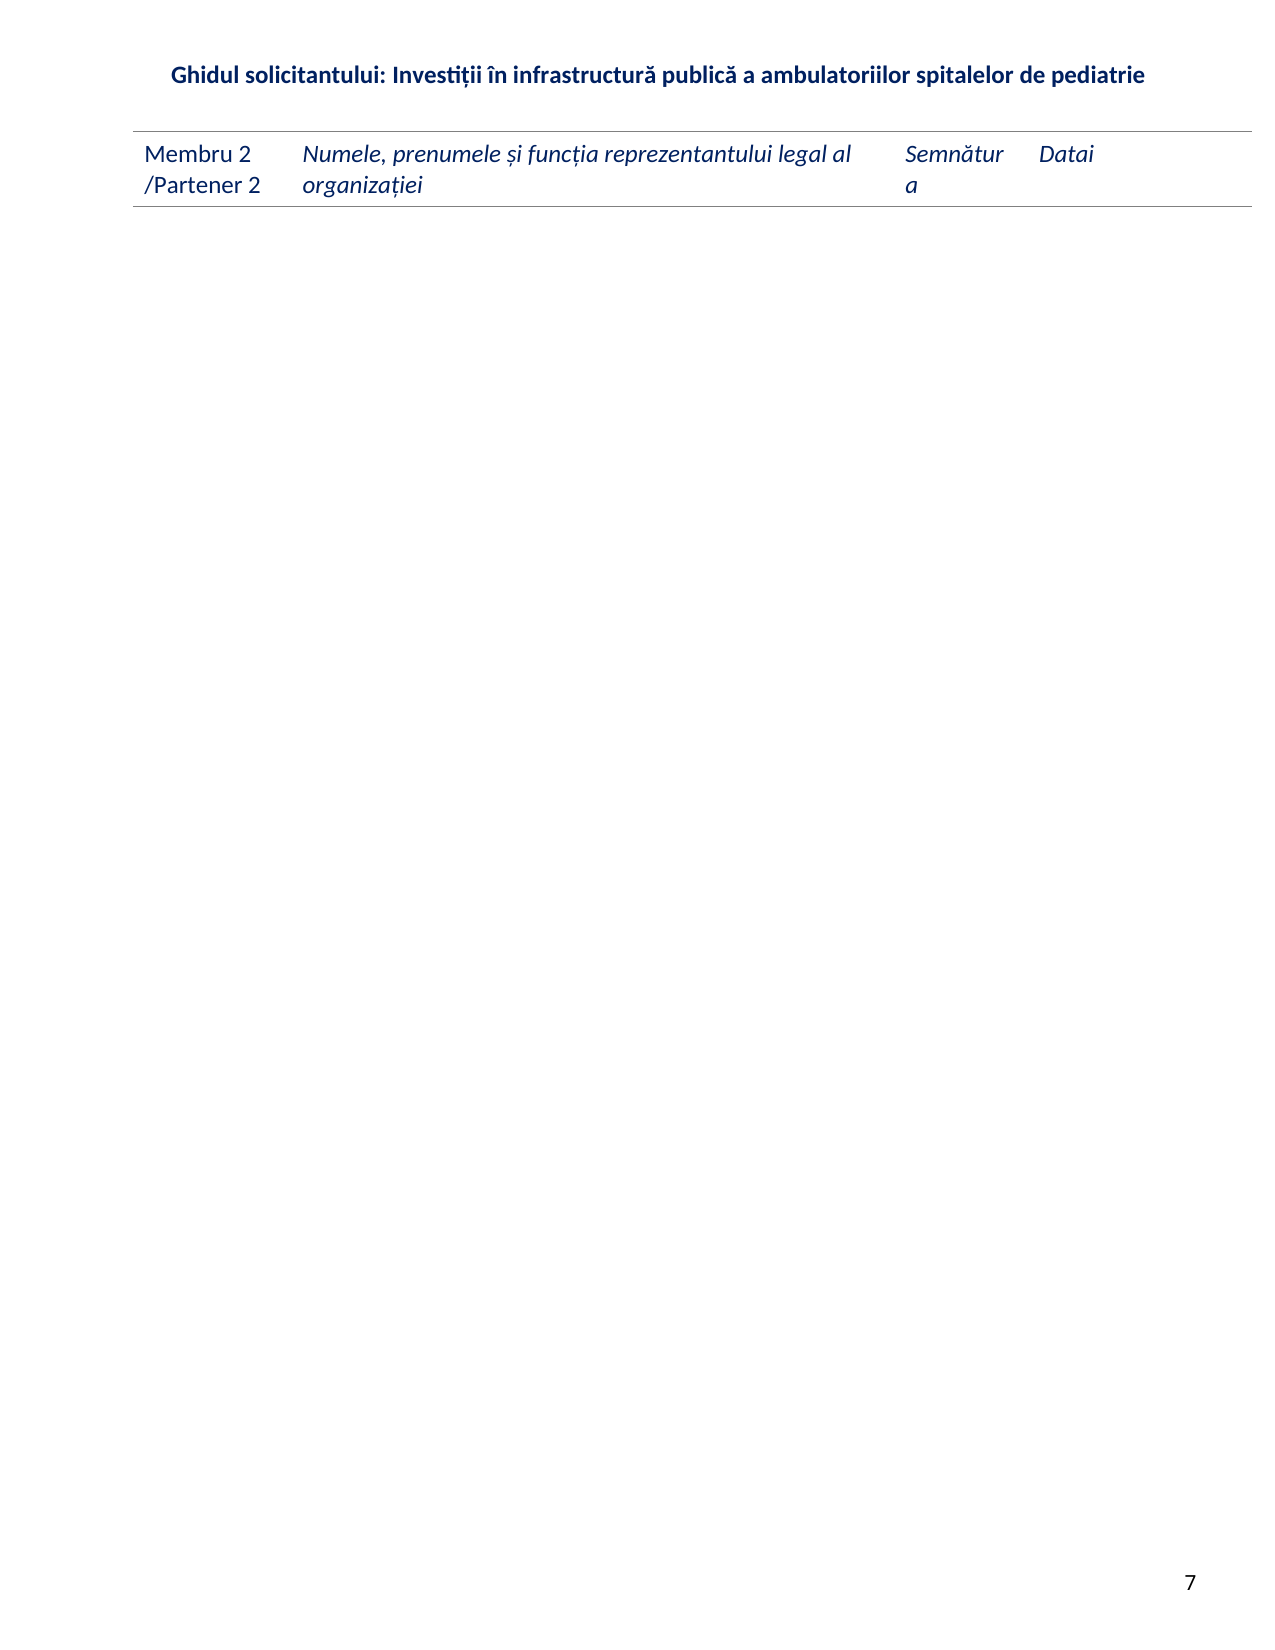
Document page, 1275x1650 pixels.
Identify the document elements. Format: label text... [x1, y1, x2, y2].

table_cell Datai [1028, 132, 1252, 206]
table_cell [291, 132, 894, 206]
table_cell Semnătura [894, 132, 1028, 206]
table_cell Membru 2 /Partener 2 [133, 132, 291, 206]
